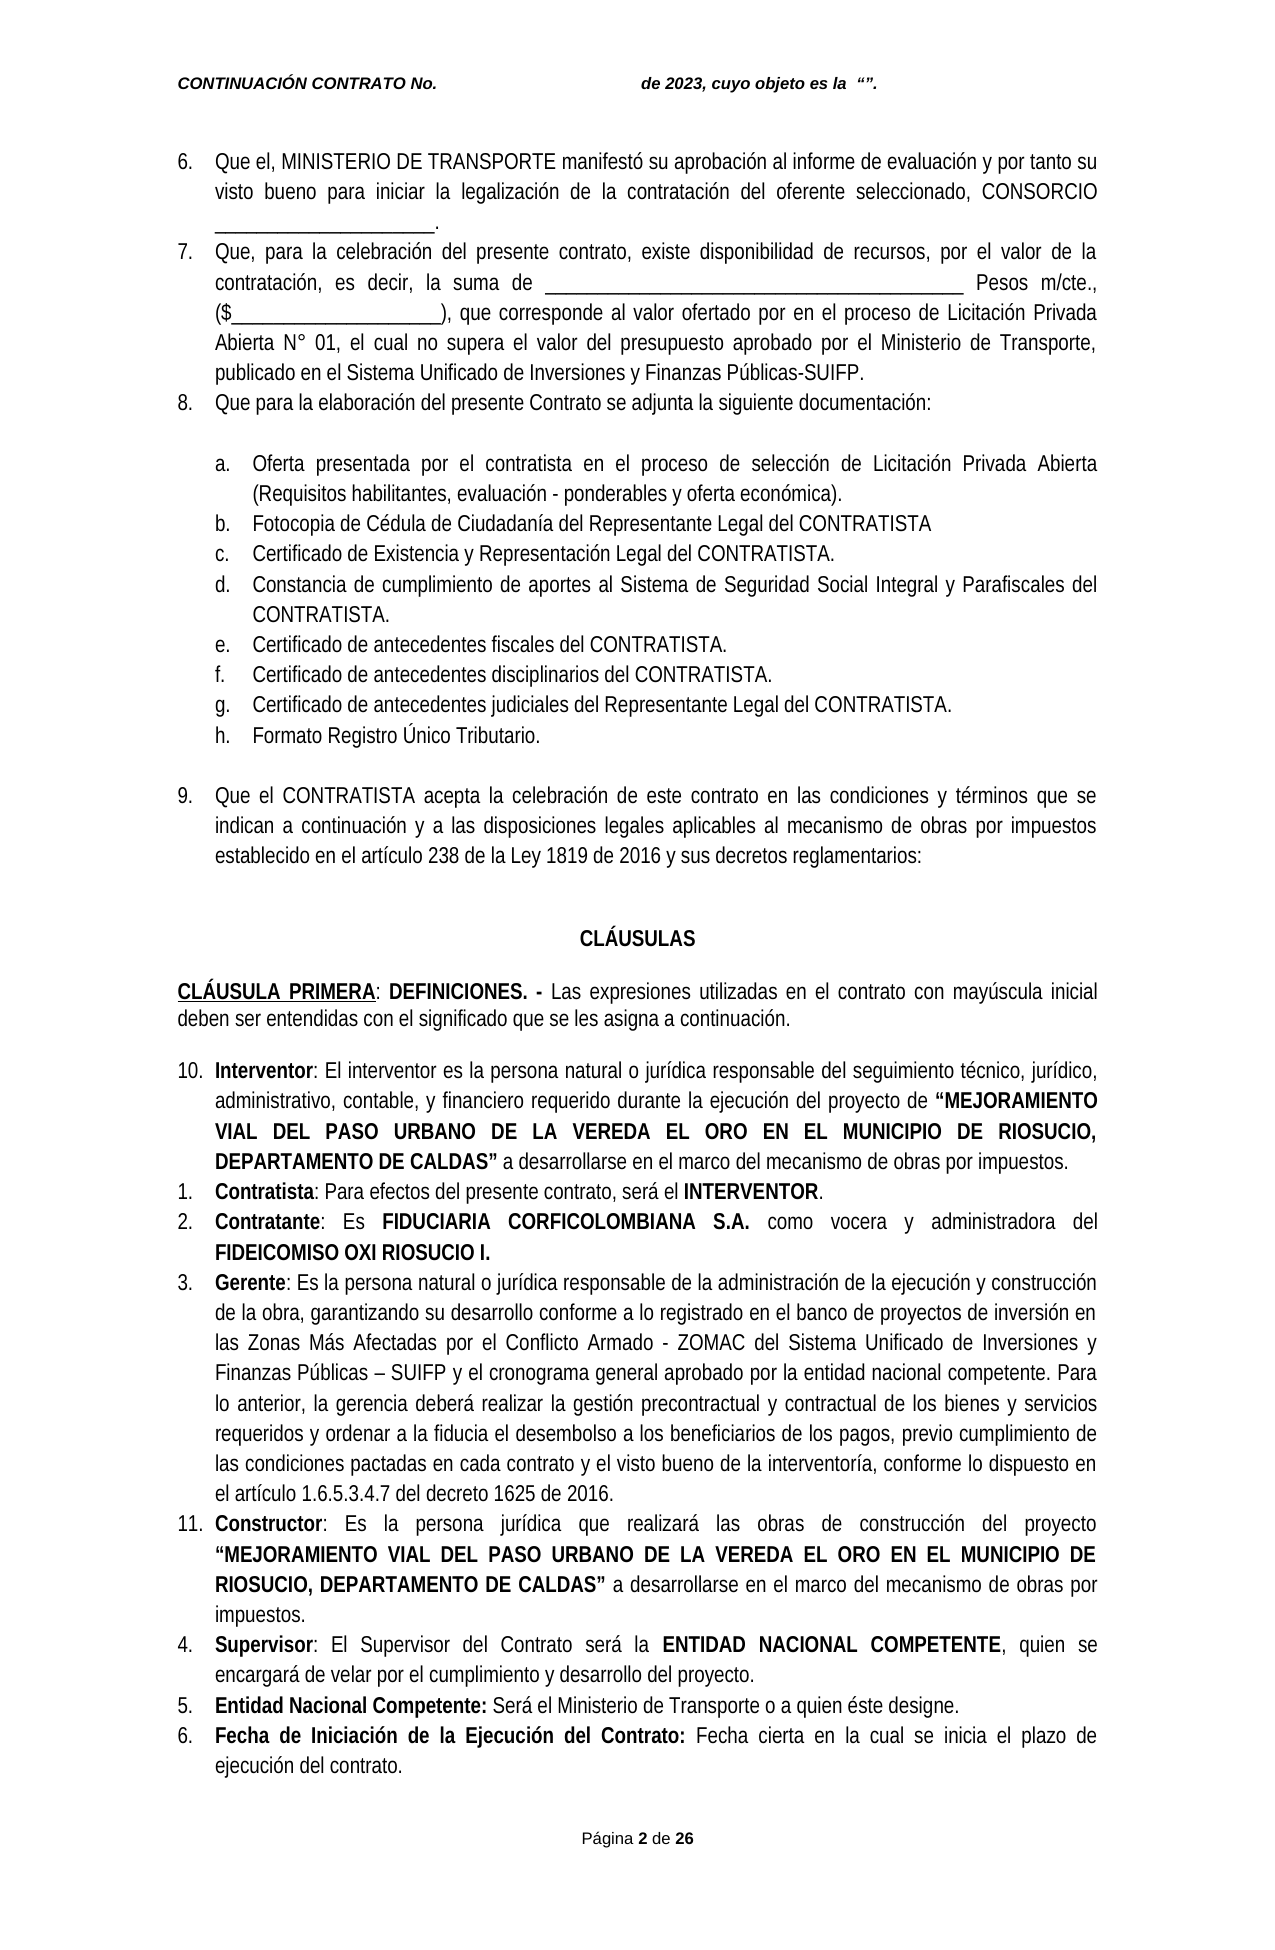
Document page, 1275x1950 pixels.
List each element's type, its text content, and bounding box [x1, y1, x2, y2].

list Supervisor: El Supervisor del Contrato será la ENTIDAD NACIONAL COMPETENTE, quien se encargará de velar por el cumplimiento y desarrollo del proyecto. [177, 1631, 1098, 1688]
list Que el CONTRATISTA acepta la celebración de este contrato en las condiciones y términos que se indican a continuación y a las disposiciones legales aplicables al mecanismo de obras por impuestos establecido en el artículo 238 de la Ley 1819 de 2016 y sus decretos reglamentarios: [177, 782, 1098, 869]
list Certificado de antecedentes judiciales del Representante Legal del CONTRATISTA. [215, 691, 1098, 718]
list Interventor: El interventor es la persona natural o jurídica responsable del seguimiento técnico, jurídico, administrativo, contable, y financiero requerido durante la ejecución del proyecto de “MEJORAMIENTO VIAL DEL PASO URBANO DE LA VEREDA EL ORO EN EL MUNICIPIO DE RIOSUCIO, DEPARTAMENTO DE CALDAS” a desarrollarse en el marco del mecanismo de obras por impuestos. [177, 1057, 1098, 1174]
list Que para la elaboración del presente Contrato se adjunta la siguiente documentación: [177, 389, 1098, 416]
list Constructor: Es la persona jurídica que realizará las obras de construcción del proyecto “MEJORAMIENTO VIAL DEL PASO URBANO DE LA VEREDA EL ORO EN EL MUNICIPIO DE RIOSUCIO, DEPARTAMENTO DE CALDAS” a desarrollarse en el marco del mecanismo de obras por impuestos. [177, 1510, 1098, 1627]
text CLÁUSULAS [177, 925, 1098, 952]
list Certificado de Existencia y Representación Legal del CONTRATISTA. [215, 540, 1098, 567]
list Que el, MINISTERIO DE TRANSPORTE manifestó su aprobación al informe de evaluación y por tanto su visto bueno para iniciar la legalización de la contratación del oferente seleccionado, CONSORCIO _____________________. [177, 148, 1098, 234]
list Contratante: Es FIDUCIARIA CORFICOLOMBIANA S.A. como vocera y administradora del FIDEICOMISO OXI RIOSUCIO I. [177, 1208, 1098, 1265]
text CLÁUSULA PRIMERA: DEFINICIONES. - Las expresiones utilizadas en el contrato con mayúscula inicial deben ser entendidas con el significado que se les asigna a continuación. [177, 978, 1098, 1031]
list Que, para la celebración del presente contrato, existe disponibilidad de recursos, por el valor de la contratación, es decir, la suma de ________________________________________ Pesos m/cte., ($____________________), que corresponde al valor ofertado por en el proceso de Licitación Privada Abierta N° 01, el cual no supera el valor del presupuesto aprobado por el Ministerio de Transporte, publicado en el Sistema Unificado de Inversiones y Finanzas Públicas-SUIFP. [177, 238, 1098, 386]
list Entidad Nacional Competente: Será el Ministerio de Transporte o a quien éste designe. [177, 1692, 1098, 1718]
list Fotocopia de Cédula de Ciudadanía del Representante Legal del CONTRATISTA [215, 510, 1098, 537]
list Constancia de cumplimiento de aportes al Sistema de Seguridad Social Integral y Parafiscales del CONTRATISTA. [215, 571, 1098, 627]
list Gerente: Es la persona natural o jurídica responsable de la administración de la ejecución y construcción de la obra, garantizando su desarrollo conforme a lo registrado en el banco de proyectos de inversión en las Zonas Más Afectadas por el Conflicto Armado - ZOMAC del Sistema Unificado de Inversiones y Finanzas Públicas – SUIFP y el cronograma general aprobado por la entidad nacional competente. Para lo anterior, la gerencia deberá realizar la gestión precontractual y contractual de los bienes y servicios requeridos y ordenar a la fiducia el desembolso a los beneficiarios de los pagos, previo cumplimiento de las condiciones pactadas en cada contrato y el visto bueno de la interventoría, conforme lo dispuesto en el artículo 1.6.5.3.4.7 del decreto 1625 de 2016. [177, 1269, 1098, 1506]
list Contratista: Para efectos del presente contrato, será el INTERVENTOR. [177, 1178, 1098, 1204]
list Fecha de Iniciación de la Ejecución del Contrato: Fecha cierta en la cual se inicia el plazo de ejecución del contrato. [177, 1722, 1098, 1778]
list Certificado de antecedentes disciplinarios del CONTRATISTA. [215, 661, 1098, 688]
list Oferta presentada por el contratista en el proceso de selección de Licitación Privada Abierta (Requisitos habilitantes, evaluación - ponderables y oferta económica). [215, 450, 1098, 506]
list Certificado de antecedentes fiscales del CONTRATISTA. [215, 631, 1098, 657]
list Formato Registro Único Tributario. [215, 722, 1098, 748]
